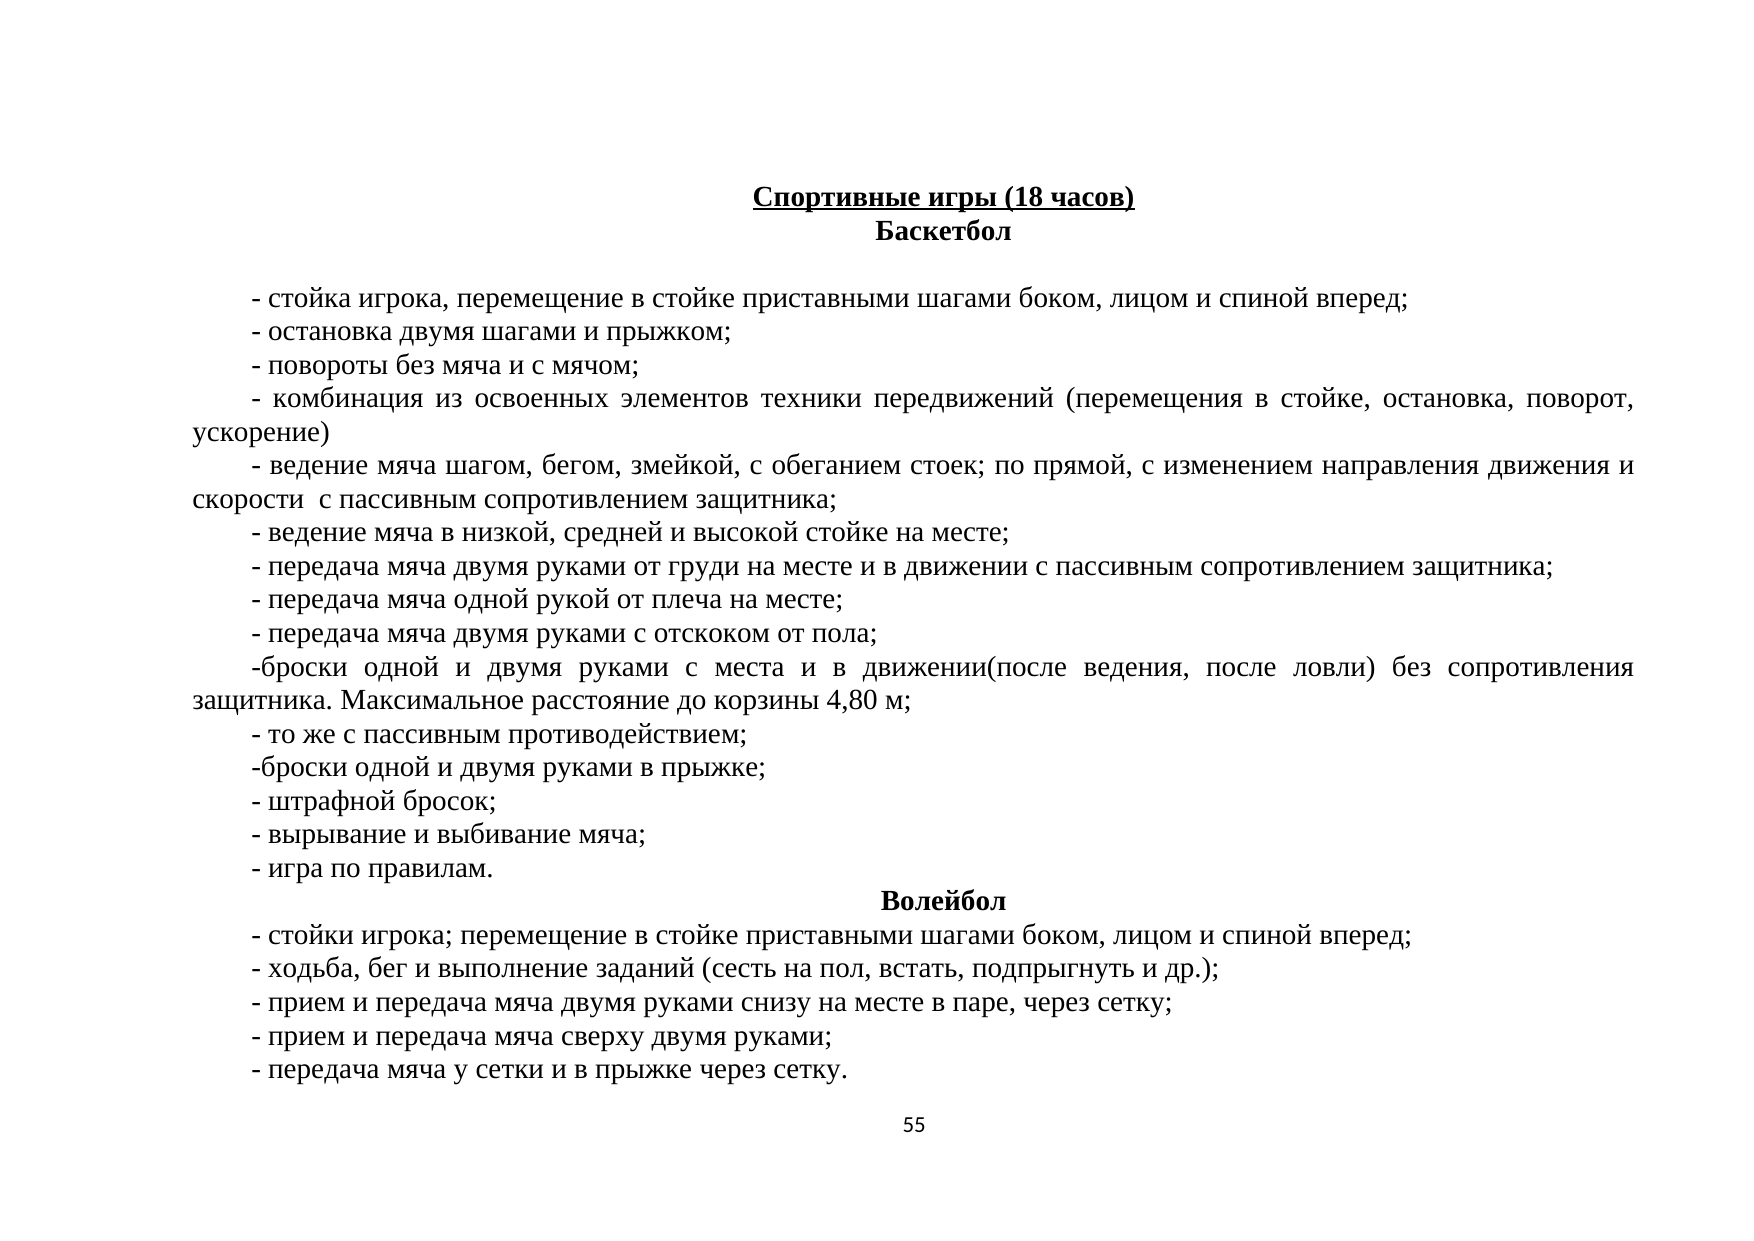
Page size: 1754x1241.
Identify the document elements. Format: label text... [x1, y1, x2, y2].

text Спортивные игры (18 часов) [192, 179, 1636, 213]
text -броски одной и двумя руками с места и в движении(после ведения, после ловли) без сопротивления защитника. Максимальное расстояние до корзины 4,80 м; [192, 649, 1636, 716]
text - прием и передача мяча двумя руками снизу на месте в паре, через сетку; [192, 984, 1636, 1018]
text - передача мяча одной рукой от плеча на месте; [192, 582, 1636, 615]
text - штрафной бросок; [192, 783, 1636, 816]
text - ходьба, бег и выполнение заданий (сесть на пол, встать, подпрыгнуть и др.); [192, 951, 1636, 984]
text - передача мяча двумя руками с отскоком от пола; [192, 615, 1636, 649]
text - ведение мяча в низкой, средней и высокой стойке на месте; [192, 514, 1636, 548]
text Баскетбол [192, 213, 1636, 246]
text - стойки игрока; перемещение в стойке приставными шагами боком, лицом и спиной вперед; [192, 917, 1636, 951]
text - комбинация из освоенных элементов техники передвижений (перемещения в стойке, остановка, поворот, ускорение) [192, 380, 1636, 447]
text - повороты без мяча и с мячом; [192, 347, 1636, 380]
text - ведение мяча шагом, бегом, змейкой, с обеганием стоек; по прямой, с изменением направления движения и скорости с пассивным сопротивлением защитника; [192, 447, 1636, 514]
text Волейбол [192, 883, 1636, 917]
text - передача мяча двумя руками от груди на месте и в движении с пассивным сопротивлением защитника; [192, 548, 1636, 582]
text - остановка двумя шагами и прыжком; [192, 313, 1636, 347]
text - прием и передача мяча сверху двумя руками; [192, 1018, 1636, 1051]
text - передача мяча у сетки и в прыжке через сетку. [192, 1051, 1636, 1085]
text -броски одной и двумя руками в прыжке; [192, 749, 1636, 783]
text - игра по правилам. [192, 850, 1636, 883]
text - стойка игрока, перемещение в стойке приставными шагами боком, лицом и спиной вперед; [192, 280, 1636, 313]
text - то же с пассивным противодействием; [192, 716, 1636, 749]
text - вырывание и выбивание мяча; [192, 816, 1636, 850]
